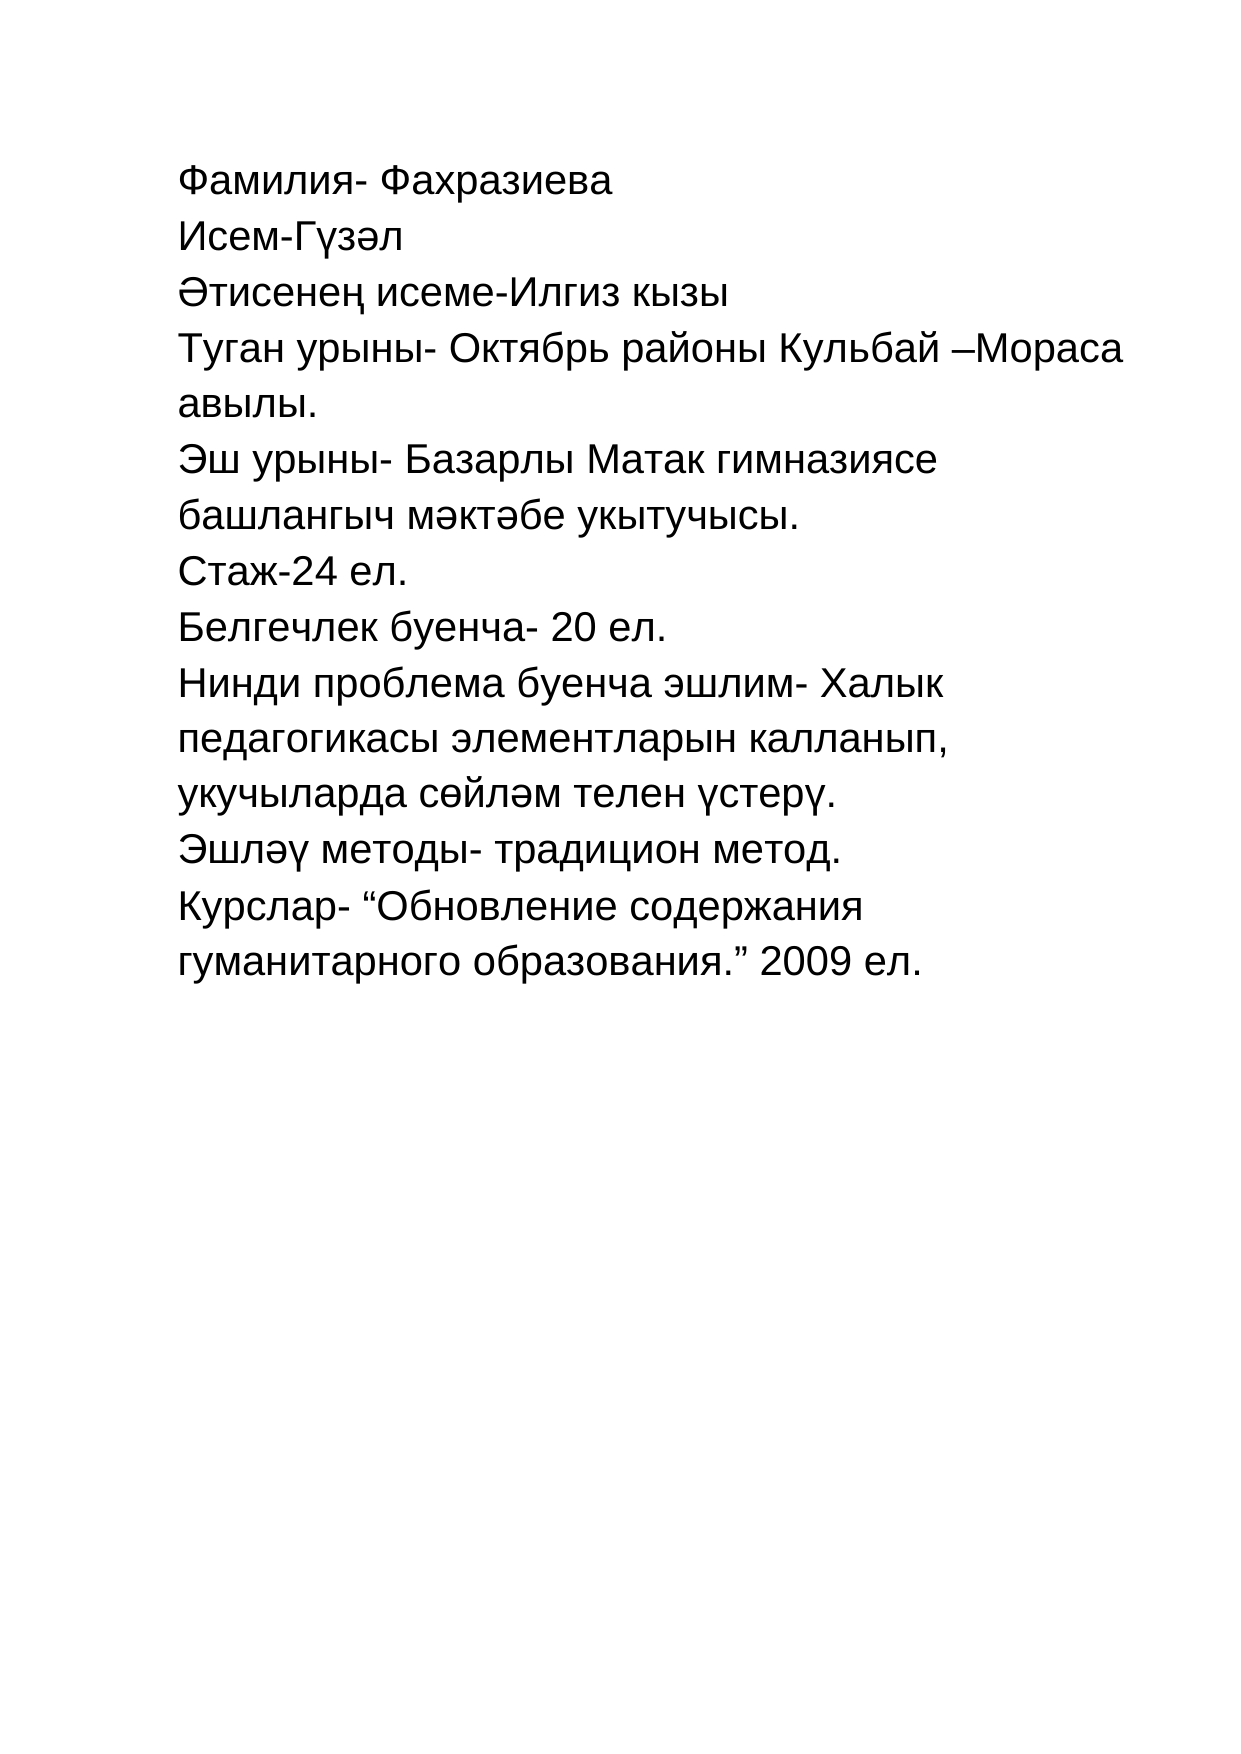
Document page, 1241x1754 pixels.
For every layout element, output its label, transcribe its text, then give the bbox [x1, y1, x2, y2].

text Эшләү методы- традицион метод. [177, 825, 1152, 873]
text Нинди проблема буенча эшлим- Халык педагогикасы элементларын калланып, укучыларда сөйләм телен үстерү. [177, 658, 1152, 817]
text Фамилия- Фахразиева [177, 155, 1152, 203]
text Әтисенең исеме-Илгиз кызы [177, 267, 1152, 315]
text Эш урыны- Базарлы Матак гимназиясе башлангыч мәктәбе укытучысы. [177, 435, 1152, 538]
text Курслар- “Обновление содержания гуманитарного образования.” 2009 ел. [177, 881, 1152, 984]
text Белгечлек буенча- 20 ел. [177, 602, 1152, 650]
text Туган урыны- Октябрь районы Кульбай –Мораса авылы. [177, 324, 1152, 427]
text Исем-Гүзәл [177, 211, 1152, 259]
text Стаж-24 ел. [177, 546, 1152, 594]
